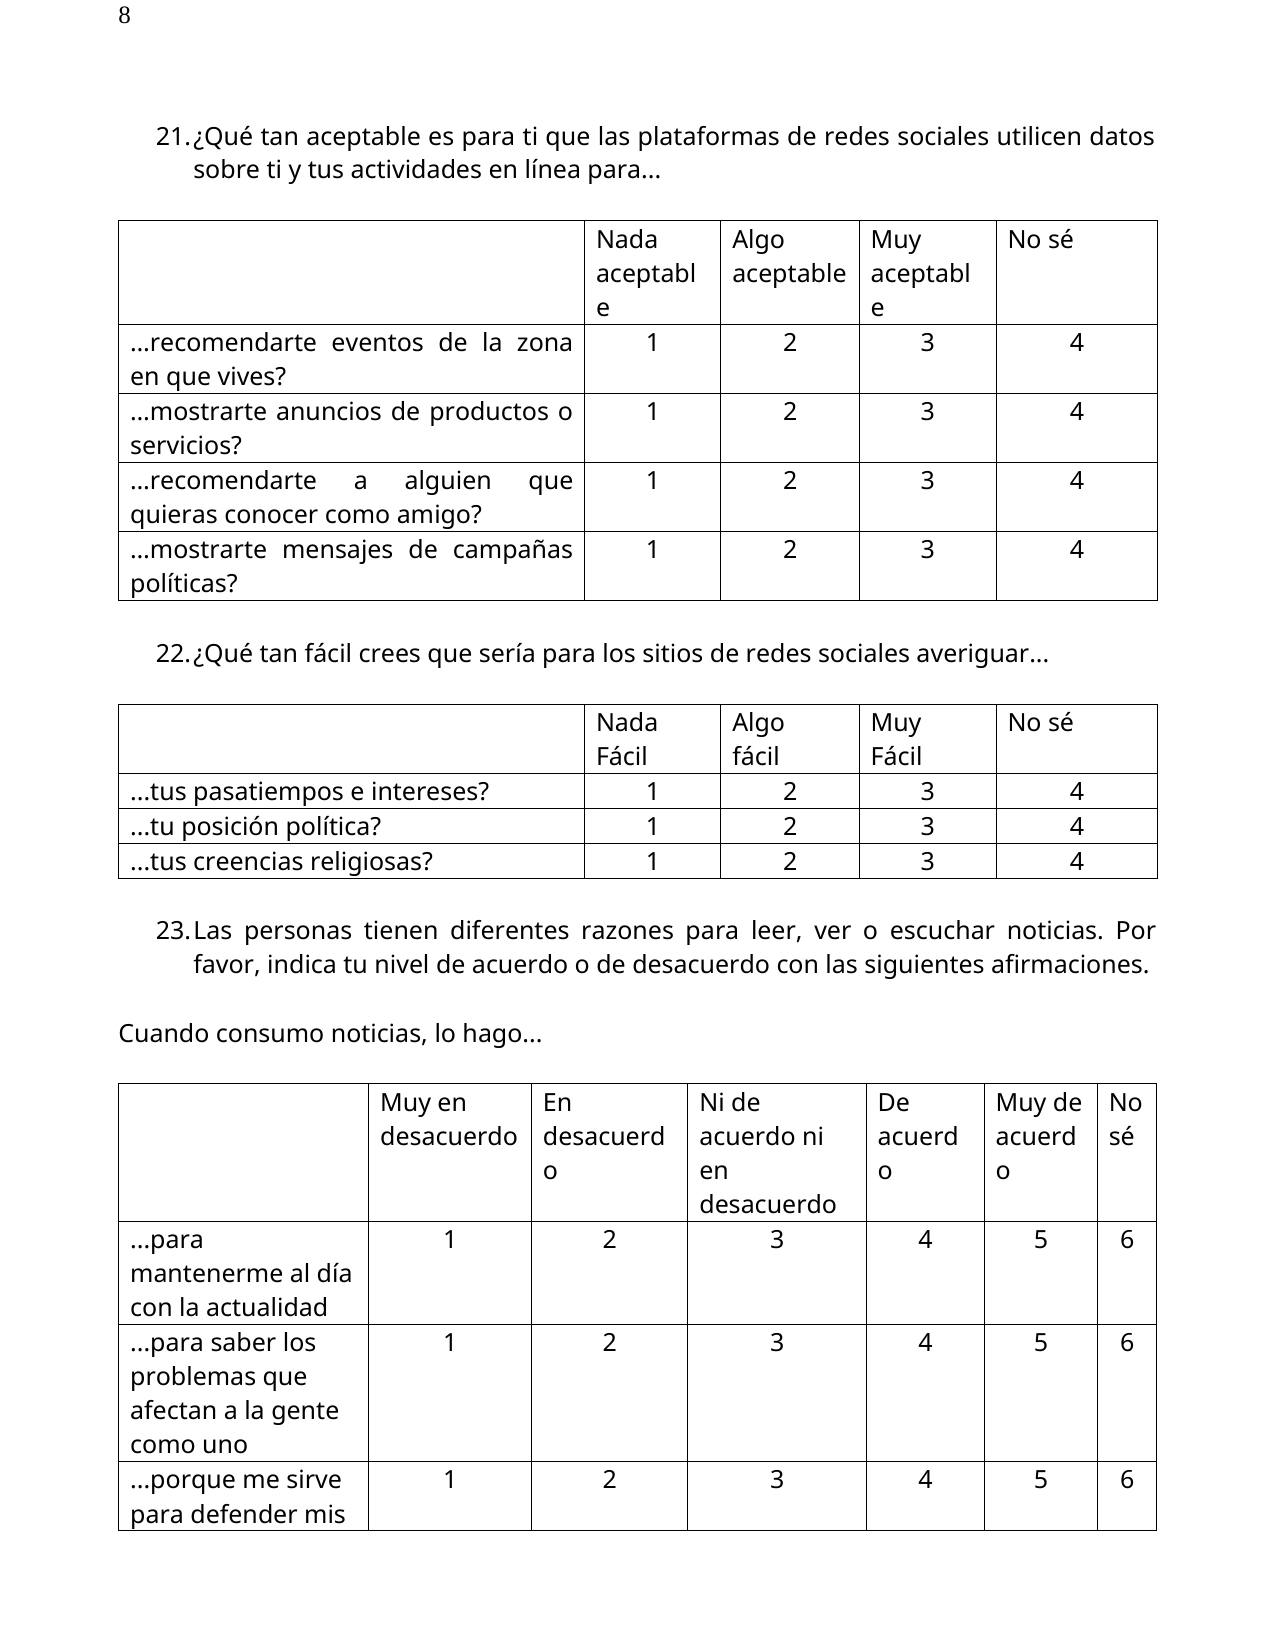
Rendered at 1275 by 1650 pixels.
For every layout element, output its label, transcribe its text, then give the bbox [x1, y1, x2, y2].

table_cell 4 [867, 1462, 984, 1530]
table_cell 3 [688, 1462, 866, 1530]
table_cell 3 [860, 774, 996, 808]
table_header Algo fácil [721, 705, 859, 773]
list ¿Qué tan aceptable es para ti que las plataformas de redes sociales utilicen datos sobre ti y tus actividades en línea para... [156, 118, 1157, 186]
table_cell 4 [997, 394, 1157, 462]
table_cell 3 [860, 463, 996, 531]
table_cell 3 [860, 394, 996, 462]
table_cell …mostrarte anuncios de productos o servicios? [119, 394, 584, 462]
table_cell 1 [585, 774, 720, 808]
table_cell 4 [997, 809, 1157, 843]
table_cell 3 [860, 532, 996, 600]
table_header Muy de acuerdo [985, 1084, 1097, 1221]
table_cell 2 [532, 1222, 687, 1324]
table_header Muy en desacuerdo [369, 1084, 531, 1221]
table_cell 5 [985, 1325, 1097, 1461]
table_header En desacuerdo [532, 1084, 687, 1221]
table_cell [119, 1462, 368, 1530]
table_cell 4 [997, 325, 1157, 393]
table_header Nada Fácil [585, 705, 720, 773]
table_cell 1 [585, 325, 720, 393]
table_cell 4 [867, 1222, 984, 1324]
table_cell 4 [867, 1325, 984, 1461]
table_cell 1 [585, 463, 720, 531]
table_cell …mostrarte mensajes de campañas políticas? [119, 532, 584, 600]
table_cell 1 [585, 394, 720, 462]
table_header De acuerdo [867, 1084, 984, 1221]
table_cell 2 [721, 844, 859, 878]
table_cell 3 [860, 844, 996, 878]
table_cell 6 [1098, 1462, 1156, 1530]
table_cell 2 [721, 325, 859, 393]
table_cell 1 [369, 1325, 531, 1461]
table_cell 2 [721, 463, 859, 531]
table_cell 3 [860, 325, 996, 393]
table_header No sé [997, 221, 1157, 323]
table_cell …recomendarte a alguien que quieras conocer como amigo? [119, 463, 584, 531]
table_cell 4 [997, 774, 1157, 808]
table_cell 6 [1098, 1222, 1156, 1324]
table_cell 2 [721, 394, 859, 462]
table_cell 3 [688, 1325, 866, 1461]
table_cell 1 [585, 809, 720, 843]
text Cuando consumo noticias, lo hago... [118, 1015, 1157, 1049]
table_cell 4 [997, 844, 1157, 878]
table_header Muy aceptable [860, 221, 996, 323]
table_header Muy Fácil [860, 705, 996, 773]
table_header No sé [997, 705, 1157, 773]
table_cell 1 [585, 532, 720, 600]
table_header Algo aceptable [721, 221, 859, 323]
table_cell 2 [721, 774, 859, 808]
table_cell 1 [585, 844, 720, 878]
table_cell 5 [985, 1462, 1097, 1530]
table_cell 5 [985, 1222, 1097, 1324]
table_cell ...tus creencias religiosas? [119, 844, 584, 878]
list Las personas tienen diferentes razones para leer, ver o escuchar noticias. Por favor, indica tu nivel de acuerdo o de desacuerdo con las siguientes afirmaciones. [156, 913, 1157, 981]
table_cell 2 [721, 532, 859, 600]
table_cell 4 [997, 463, 1157, 531]
table_cell ...para saber los problemas que afectan a la gente como uno [119, 1325, 368, 1461]
table_cell ...tus pasatiempos e intereses? [119, 774, 584, 808]
table_cell ...tu posición política? [119, 809, 584, 843]
table_cell 3 [860, 809, 996, 843]
list ¿Qué tan fácil crees que sería para los sitios de redes sociales averiguar... [156, 635, 1157, 669]
table_cell 4 [997, 532, 1157, 600]
table_cell 2 [532, 1325, 687, 1461]
table_header [119, 221, 584, 323]
table_cell 6 [1098, 1325, 1156, 1461]
table_cell 2 [721, 809, 859, 843]
table_cell ...para mantenerme al día con la actualidad [119, 1222, 368, 1324]
table_header [119, 705, 584, 773]
table_cell …recomendarte eventos de la zona en que vives? [119, 325, 584, 393]
table_header [119, 1084, 368, 1221]
table_cell 2 [532, 1462, 687, 1530]
table_header Ni de acuerdo ni en desacuerdo [688, 1084, 866, 1221]
table_cell 1 [369, 1462, 531, 1530]
table_header No sé [1098, 1084, 1156, 1221]
table_cell 3 [688, 1222, 866, 1324]
table_header Nada aceptable [585, 221, 720, 323]
table_cell 1 [369, 1222, 531, 1324]
